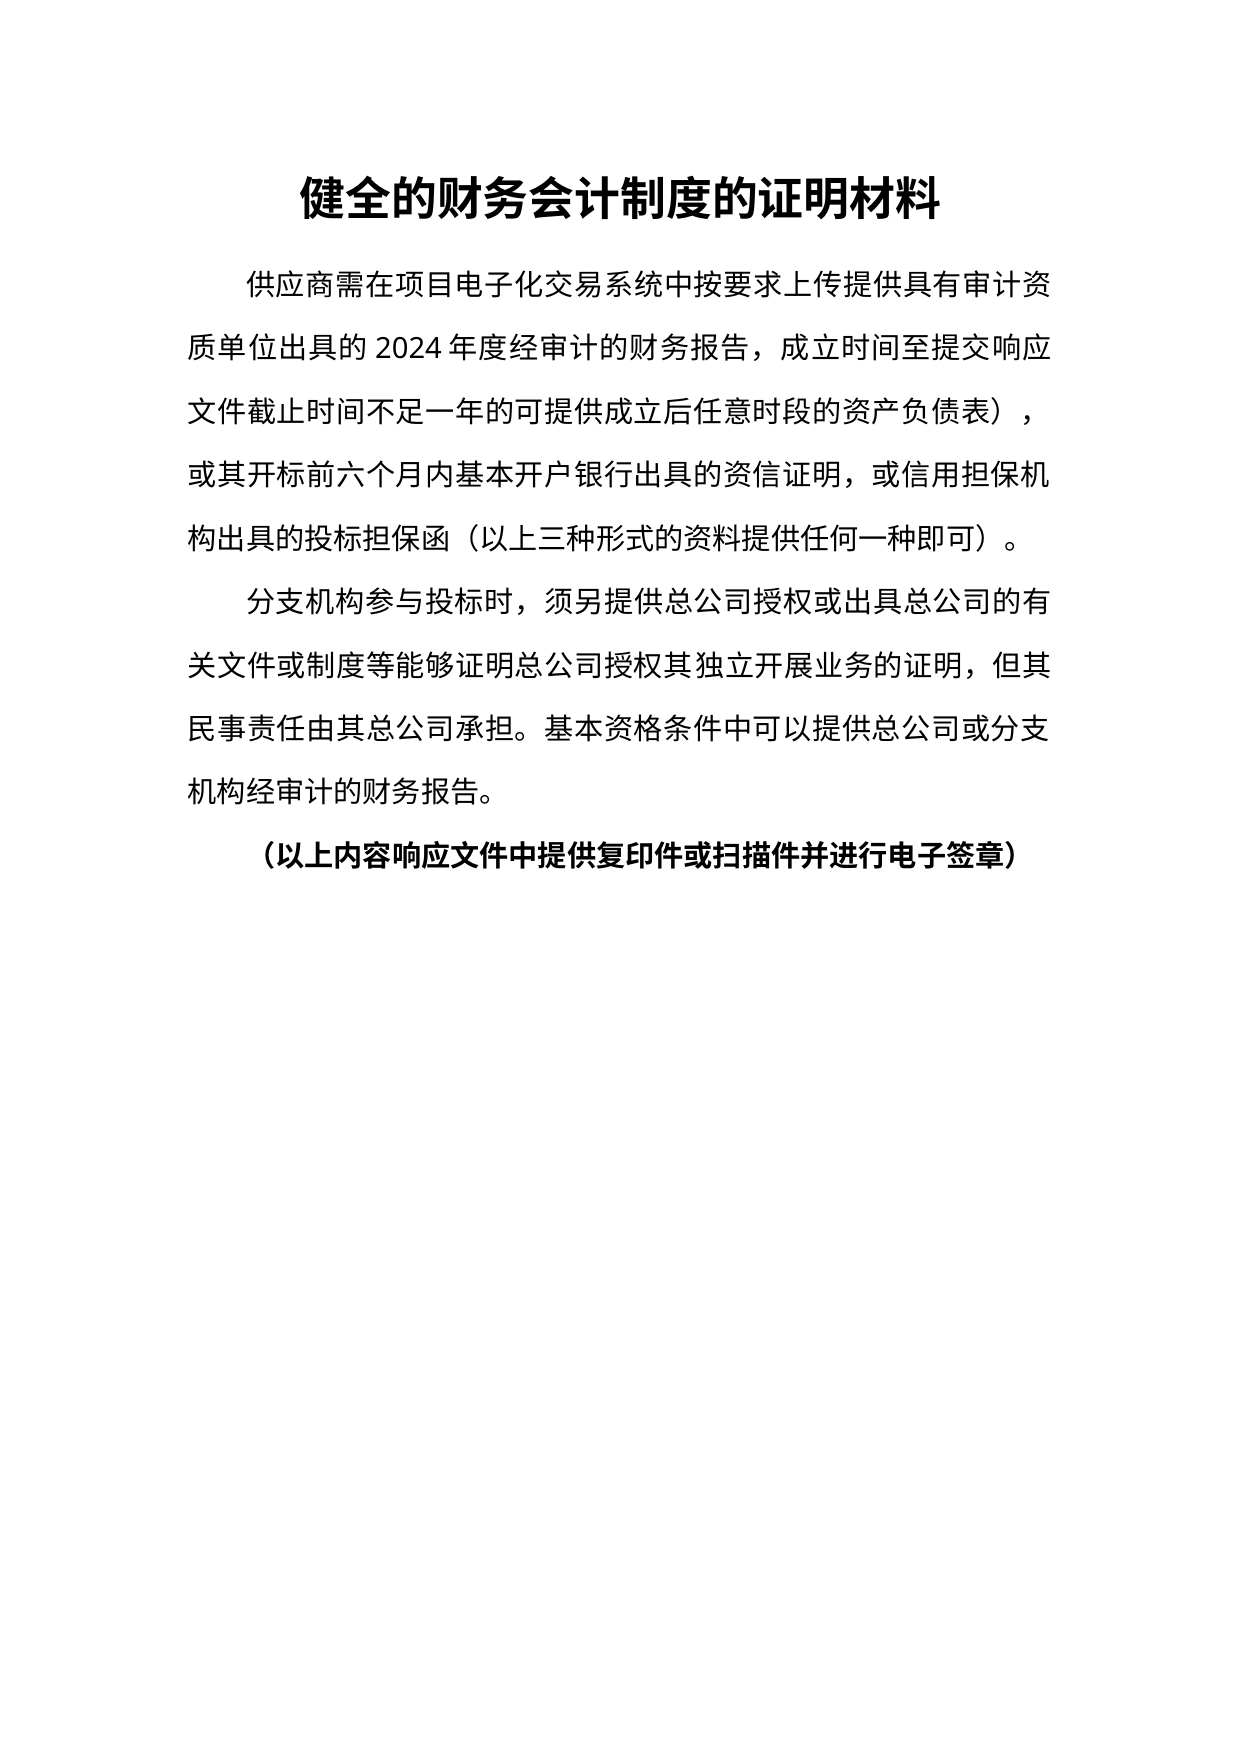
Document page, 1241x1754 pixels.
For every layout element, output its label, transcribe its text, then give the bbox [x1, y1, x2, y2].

text 健全的财务会计制度的证明材料 [187, 162, 1053, 228]
text （以上内容响应文件中提供复印件或扫描件并进行电子签章） [187, 832, 1053, 875]
text 供应商需在项目电子化交易系统中按要求上传提供具有审计资质单位出具的2024年度经审计的财务报告，成立时间至提交响应文件截止时间不足一年的可提供成立后任意时段的资产负债表），或其开标前六个月内基本开户银行出具的资信证明，或信用担保机构出具的投标担保函（以上三种形式的资料提供任何一种即可）。 [187, 261, 1053, 558]
text 分支机构参与投标时，须另提供总公司授权或出具总公司的有关文件或制度等能够证明总公司授权其独立开展业务的证明，但其民事责任由其总公司承担。基本资格条件中可以提供总公司或分支机构经审计的财务报告。 [187, 579, 1053, 811]
